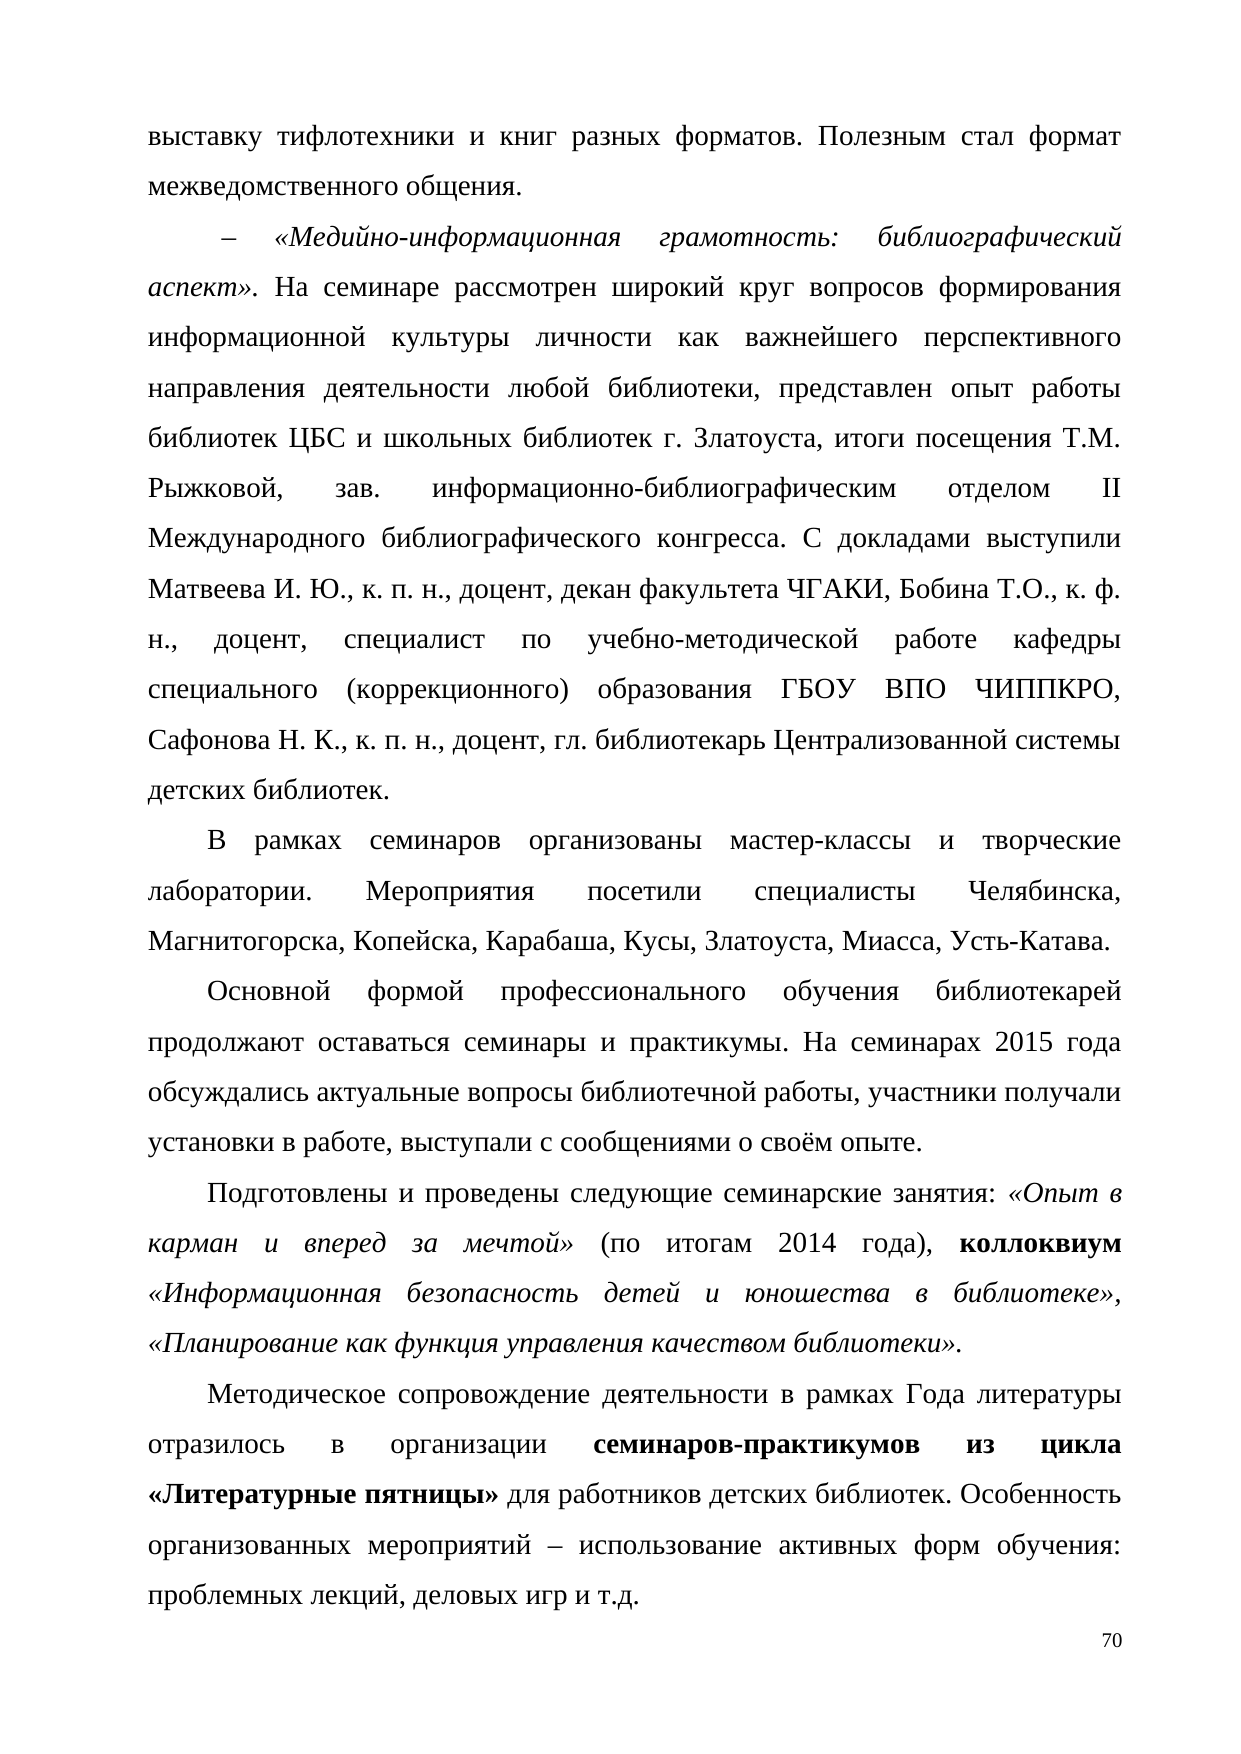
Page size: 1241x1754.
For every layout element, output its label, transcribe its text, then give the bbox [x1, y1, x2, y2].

text Основной формой профессионального обучения библиотекарей продолжают оставаться семинары и практикумы. На семинарах 2015 года обсуждались актуальные вопросы библиотечной работы, участники получали установки в работе, выступали с сообщениями о своём опыте. [148, 973, 1122, 1158]
text Методическое сопровождение деятельности в рамках Года литературы отразилось в организации семинаров-практикумов из цикла «Литературные пятницы» для работников детских библиотек. Особенность организованных мероприятий – использование активных форм обучения: проблемных лекций, деловых игр и т.д. [148, 1376, 1122, 1611]
text Подготовлены и проведены следующие семинарские занятия: «Опыт в карман и вперед за мечтой» (по итогам 2014 года), коллоквиум «Информационная безопасность детей и юношества в библиотеке», «Планирование как функция управления качеством библиотеки». [148, 1175, 1122, 1359]
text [148, 118, 1122, 202]
text – «Медийно-информационная грамотность: библиографический аспект». На семинаре рассмотрен широкий круг вопросов формирования информационной культуры личности как важнейшего перспективного направления деятельности любой библиотеки, представлен опыт работы библиотек ЦБС и школьных библиотек г. Златоуста, итоги посещения Т.М. Рыжковой, зав. информационно-библиографическим отделом II Международного библиографического конгресса. С докладами выступили Матвеева И. Ю., к. п. н., доцент, декан факультета ЧГАКИ, Бобина Т.О., к. ф. н., доцент, специалист по учебно-методической работе кафедры специального (коррекционного) образования ГБОУ ВПО ЧИППКРО, Сафонова Н. К., к. п. н., доцент, гл. библиотекарь Централизованной системы детских библиотек. [148, 219, 1122, 806]
text В рамках семинаров организованы мастер-классы и творческие лаборатории. Мероприятия посетили специалисты Челябинска, Магнитогорска, Копейска, Карабаша, Кусы, Златоуста, Миасса, Усть-Катава. [148, 822, 1122, 957]
